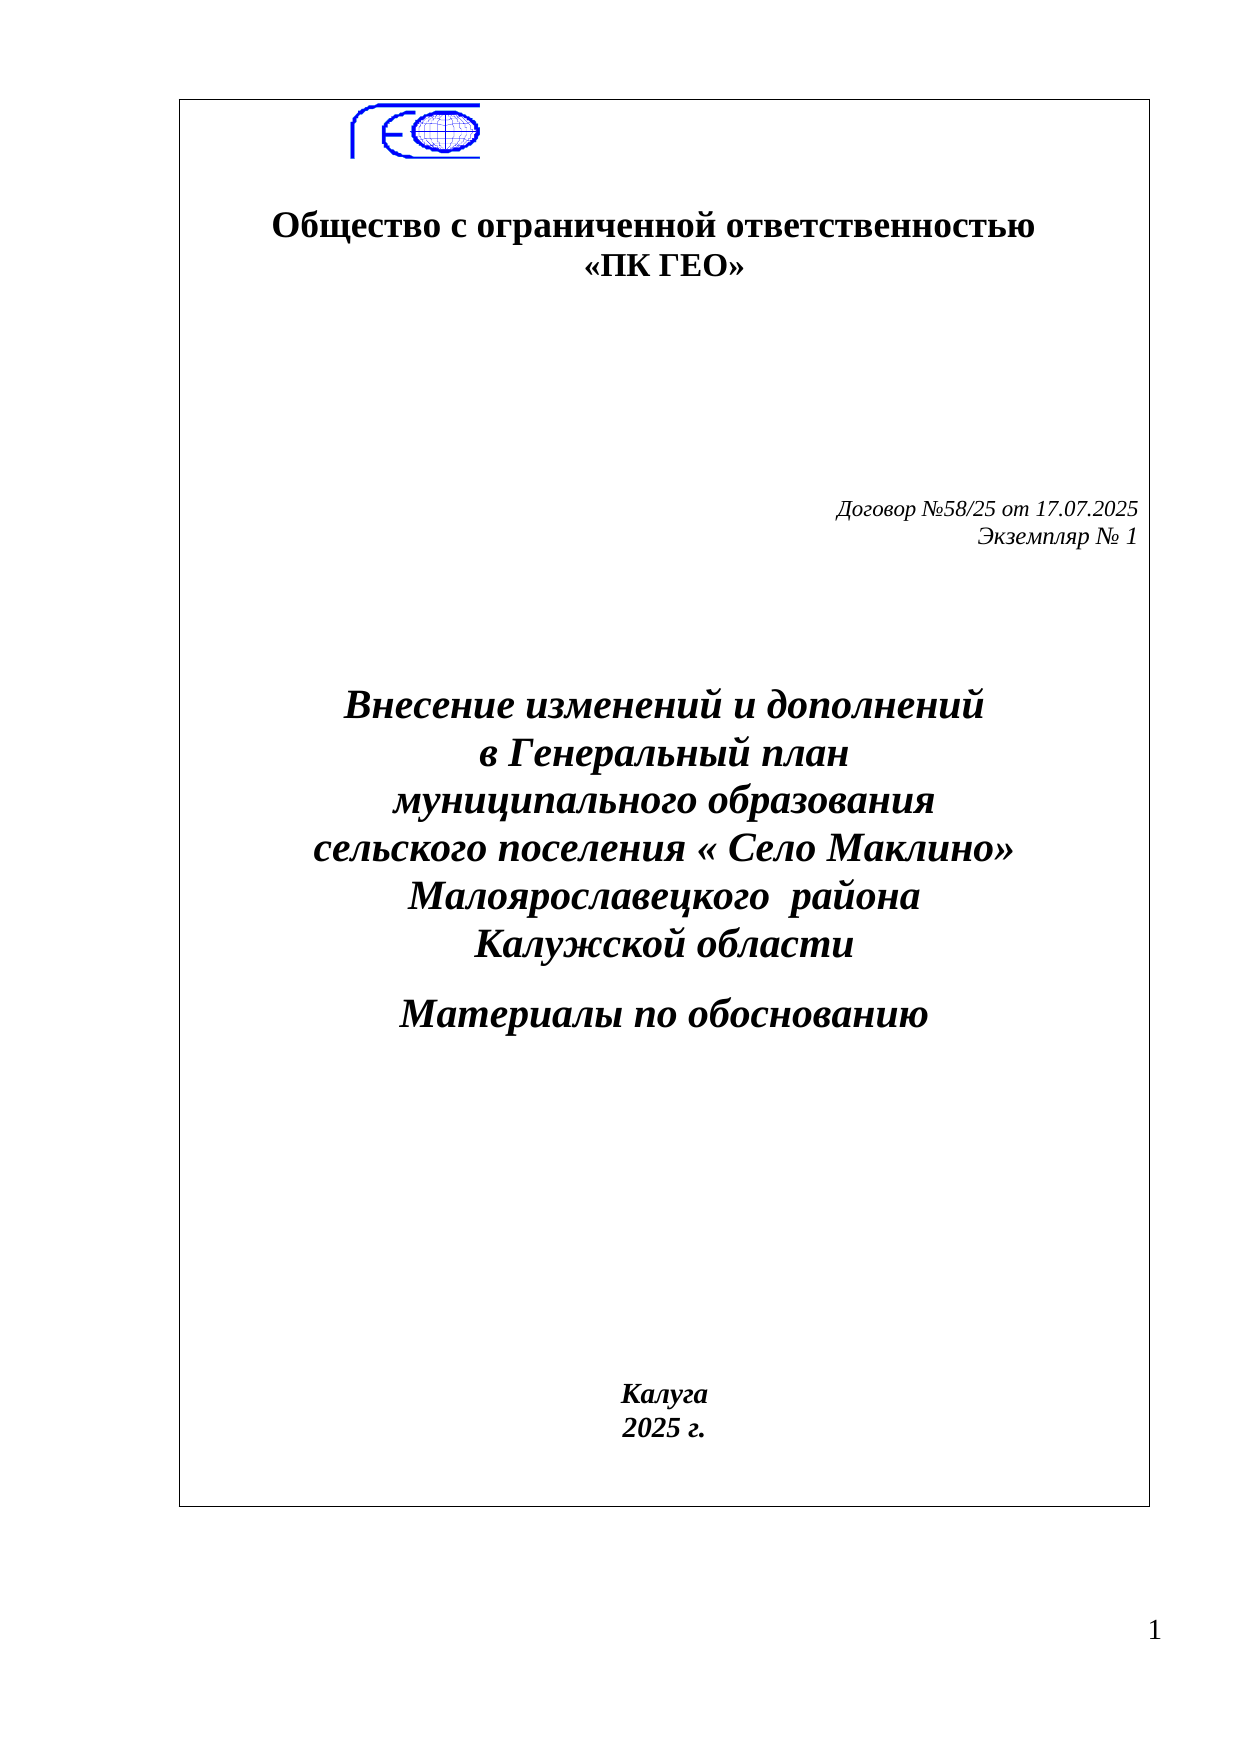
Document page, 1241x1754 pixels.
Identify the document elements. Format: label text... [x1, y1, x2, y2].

table_header Общество с ограниченной ответственностью «ПК ГЕО» Договор №58/25 от 17.07.2025 Экземпляр № 1 Внесение изменений и дополнений в Генеральный план муниципального образования сельского поселения « Село Маклино» Малоярославецкого района Калужской области Материалы по обоснованию Калуга 2025 г. [180, 100, 1149, 1506]
